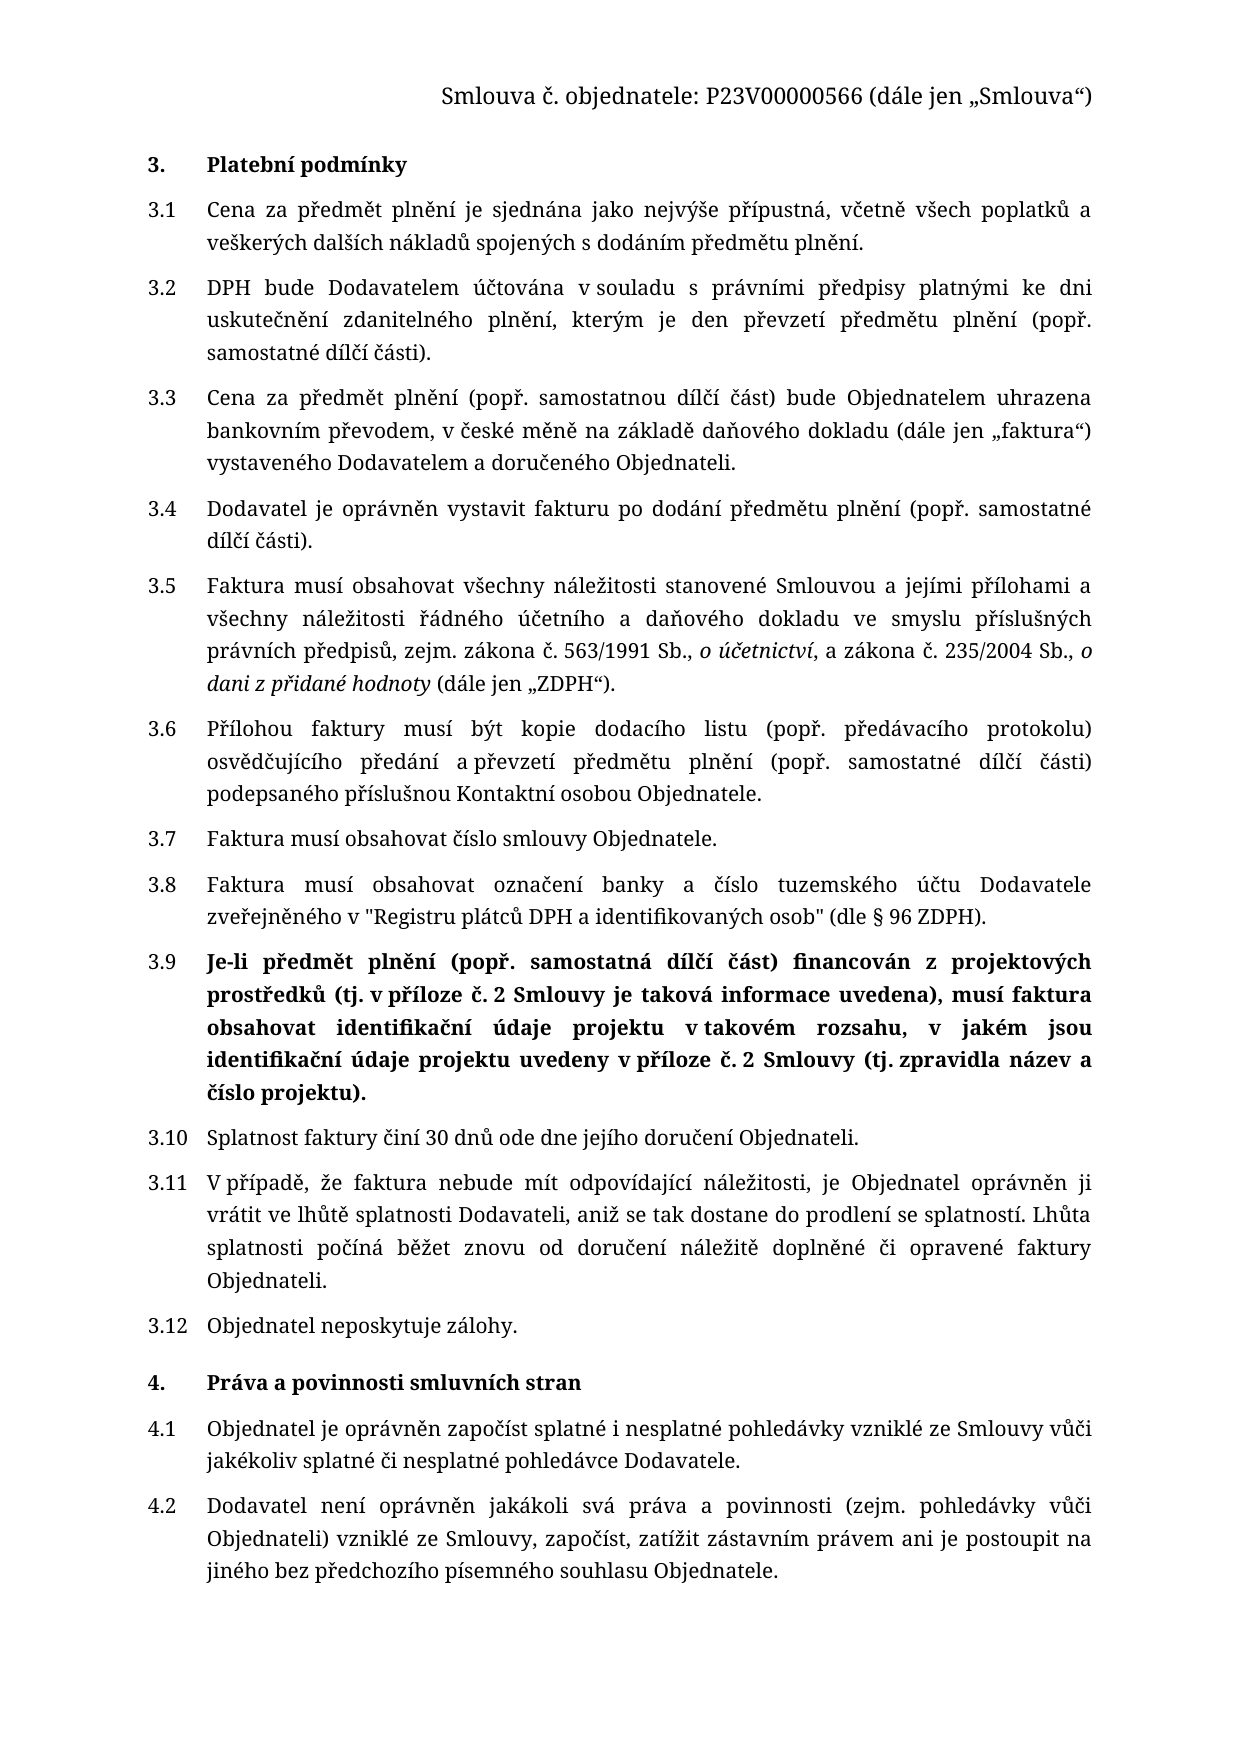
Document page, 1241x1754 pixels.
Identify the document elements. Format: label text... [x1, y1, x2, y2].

list V případě, že faktura nebude mít odpovídající náležitosti, je Objednatel oprávněn ji vrátit ve lhůtě splatnosti Dodavateli, aniž se tak dostane do prodlení se splatností. Lhůta splatnosti počíná běžet znovu od doručení náležitě doplněné či opravené faktury Objednateli. [148, 1168, 1093, 1294]
list Cena za předmět plnění je sjednána jako nejvýše přípustná, včetně všech poplatků a veškerých dalších nákladů spojených s dodáním předmětu plnění. [148, 195, 1093, 256]
list Objednatel neposkytuje zálohy. [148, 1311, 1093, 1339]
list DPH bude Dodavatelem účtována v souladu s právními předpisy platnými ke dni uskutečnění zdanitelného plnění, kterým je den převzetí předmětu plnění (popř. samostatné dílčí části). [148, 273, 1093, 367]
list Práva a povinnosti smluvních stran [148, 1368, 1093, 1397]
list Cena za předmět plnění (popř. samostatnou dílčí část) bude Objednatelem uhrazena bankovním převodem, v české měně na základě daňového dokladu (dále jen „faktura“) vystaveného Dodavatelem a doručeného Objednateli. [148, 383, 1093, 477]
list Faktura musí obsahovat označení banky a číslo tuzemského účtu Dodavatele zveřejněného v "Registru plátců DPH a identifikovaných osob" (dle § 96 ZDPH). [148, 870, 1093, 931]
list Objednatel je oprávněn započíst splatné i nesplatné pohledávky vzniklé ze Smlouvy vůči jakékoliv splatné či nesplatné pohledávce Dodavatele. [148, 1414, 1093, 1475]
list Je-li předmět plnění (popř. samostatná dílčí část) financován z projektových prostředků (tj. v příloze č. 2 Smlouvy je taková informace uvedena), musí faktura obsahovat identifikační údaje projektu v takovém rozsahu, v jakém jsou identifikační údaje projektu uvedeny v příloze č. 2 Smlouvy (tj. zpravidla název a číslo projektu). [148, 947, 1093, 1106]
list Faktura musí obsahovat číslo smlouvy Objednatele. [148, 824, 1093, 853]
list Přílohou faktury musí být kopie dodacího listu (popř. předávacího protokolu) osvědčujícího předání a převzetí předmětu plnění (popř. samostatné dílčí části) podepsaného příslušnou Kontaktní osobou Objednatele. [148, 714, 1093, 808]
list Dodavatel je oprávněn vystavit fakturu po dodání předmětu plnění (popř. samostatné dílčí části). [148, 494, 1093, 555]
list Platební podmínky [148, 150, 1093, 179]
list Splatnost faktury činí 30 dnů ode dne jejího doručení Objednateli. [148, 1123, 1093, 1151]
list Dodavatel není oprávněn jakákoli svá práva a povinnosti (zejm. pohledávky vůči Objednateli) vzniklé ze Smlouvy, započíst, zatížit zástavním právem ani je postoupit na jiného bez předchozího písemného souhlasu Objednatele. [148, 1491, 1093, 1585]
list Faktura musí obsahovat všechny náležitosti stanovené Smlouvou a jejími přílohami a všechny náležitosti řádného účetního a daňového dokladu ve smyslu příslušných právních předpisů, zejm. zákona č. 563/1991 Sb., o účetnictví, a zákona č. 235/2004 Sb., o dani z přidané hodnoty (dále jen „ZDPH“). [148, 571, 1093, 698]
